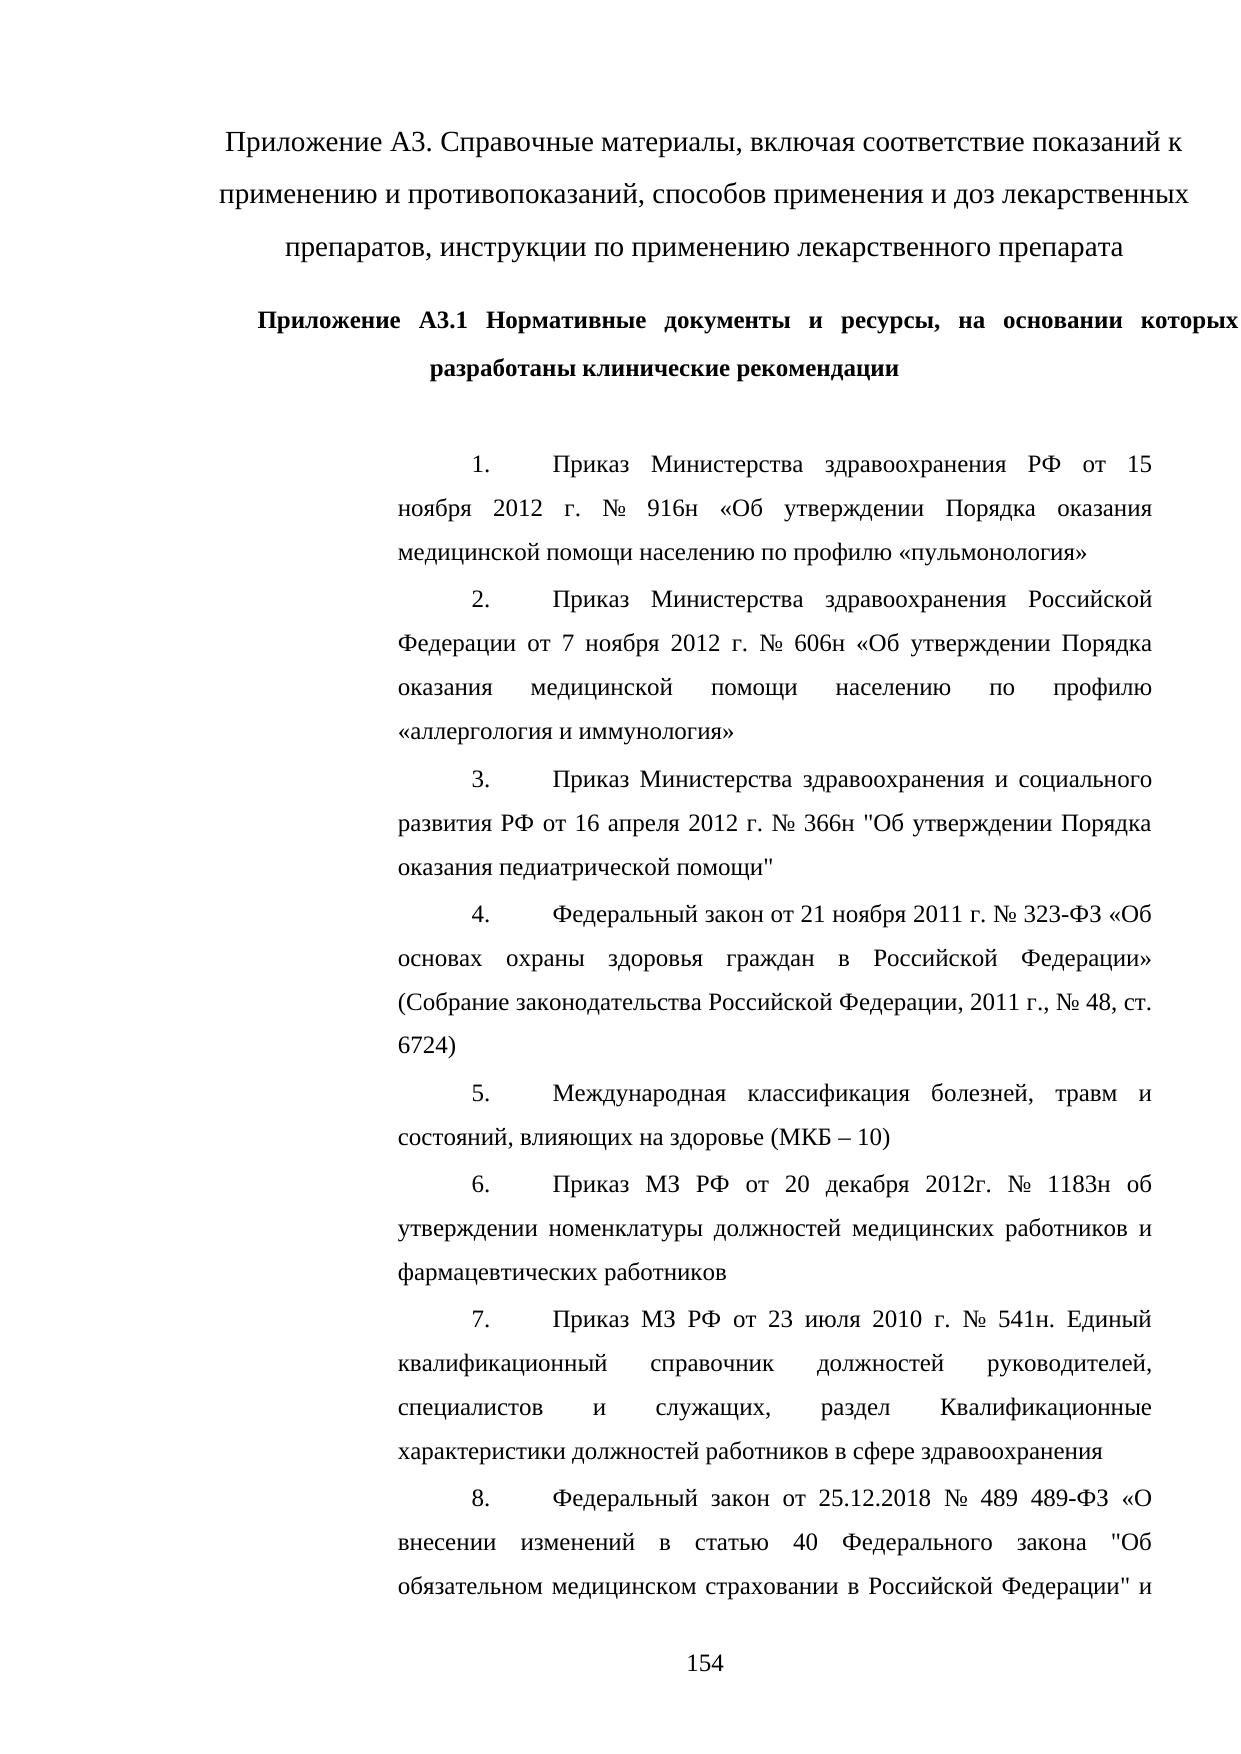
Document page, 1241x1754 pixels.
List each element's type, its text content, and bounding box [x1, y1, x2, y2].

list Федеральный закон от 21 ноября 2011 г. № 323-ФЗ «Об основах охраны здоровья граждан в Российской Федерации» (Собрание законодательства Российской Федерации, 2011 г., № 48, ст. 6724) [398, 899, 1153, 1059]
list Приказ Министерства здравоохранения Российской Федерации от 7 ноября 2012 г. № 606н «Об утверждении Порядка оказания медицинской помощи населению по профилю «аллергология и иммунология» [398, 584, 1153, 745]
list Приказ МЗ РФ от 23 июля 2010 г. № 541н. Единый квалификационный справочник должностей руководителей, специалистов и служащих, раздел Квалификационные характеристики должностей работников в сфере здравоохранения [398, 1304, 1153, 1465]
list Приказ МЗ РФ от 20 декабря 2012г. № 1183н об утверждении номенклатуры должностей медицинских работников и фармацевтических работников [398, 1169, 1153, 1286]
subtitle Приложение А3.1 Нормативные документы и ресурсы, на основании которых разработаны клинические рекомендации [257, 305, 1239, 382]
subtitle Приложение А3. Справочные материалы, включая соответствие показаний к применению и противопоказаний, способов применения и доз лекарственных препаратов, инструкции по применению лекарственного препарата [177, 124, 1230, 263]
list Приказ Министерства здравоохранения и социального развития РФ от 16 апреля 2012 г. № 366н "Об утверждении Порядка оказания педиатрической помощи" [398, 764, 1153, 880]
list Приказ Министерства здравоохранения РФ от 15 ноября 2012 г. № 916н «Об утверждении Порядка оказания медицинской помощи населению по профилю «пульмонология» [398, 449, 1153, 566]
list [398, 1483, 1153, 1600]
list Международная классификация болезней, травм и состояний, влияющих на здоровье (МКБ – 10) [398, 1078, 1153, 1151]
